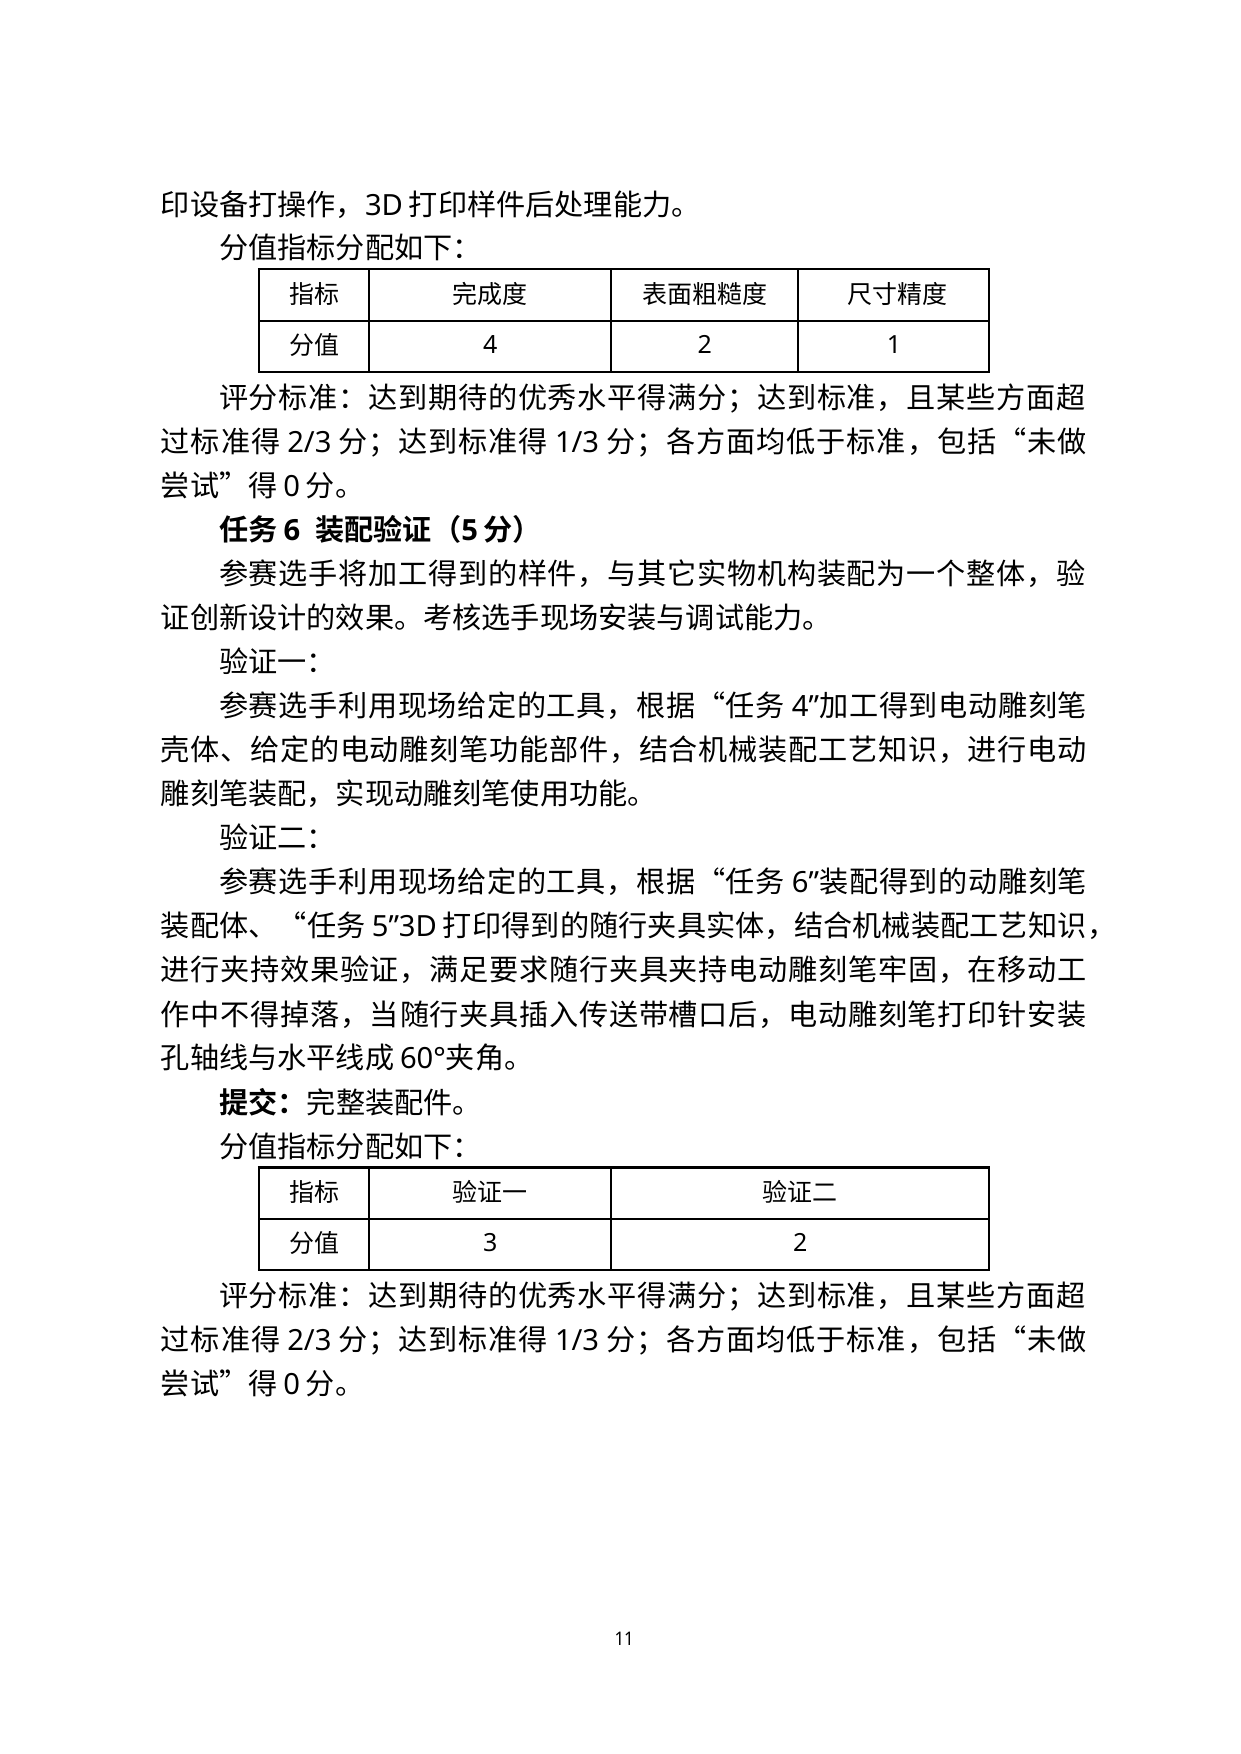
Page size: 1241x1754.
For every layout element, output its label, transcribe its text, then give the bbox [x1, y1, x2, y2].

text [161, 373, 1087, 506]
table_cell 4 [370, 322, 610, 371]
table_header 指标 [260, 1169, 368, 1218]
table_cell 分值 [260, 322, 368, 371]
table_cell 2 [612, 322, 797, 371]
table_header 验证一 [370, 1169, 610, 1218]
text 验证二： [161, 814, 1087, 858]
text 参赛选手利用现场给定的工具，根据“任务4”加工得到电动雕刻笔壳体、给定的电动雕刻笔功能部件，结合机械装配工艺知识，进行电动雕刻笔装配，实现动雕刻笔使用功能。 [161, 682, 1087, 814]
text 提交：完整装配件。 [161, 1078, 1087, 1122]
table_header 表面粗糙度 [612, 270, 797, 320]
table_cell 分值 [260, 1220, 368, 1269]
text 验证一： [161, 638, 1087, 682]
text 参赛选手利用现场给定的工具，根据“任务6”装配得到的动雕刻笔装配体、“任务5”3D打印得到的随行夹具实体，结合机械装配工艺知识，进行夹持效果验证，满足要求随行夹具夹持电动雕刻笔牢固，在移动工作中不得掉落，当随行夹具插入传送带槽口后，电动雕刻笔打印针安装孔轴线与水平线成60°夹角。 [161, 858, 1087, 1078]
text 参赛选手将加工得到的样件，与其它实物机构装配为一个整体，验证创新设计的效果。考核选手现场安装与调试能力。 [161, 549, 1087, 638]
text 分值指标分配如下： [161, 224, 1087, 268]
table_cell 3 [370, 1220, 610, 1269]
text 评分标准：达到期待的优秀水平得满分；达到标准，且某些方面超过标准得2/3分；达到标准得1/3分；各方面均低于标准，包括“未做尝试”得0分。 [161, 1271, 1087, 1404]
table_header 指标 [260, 270, 368, 320]
table_cell 1 [799, 322, 988, 371]
table_header 验证二 [612, 1169, 988, 1218]
table_cell 2 [612, 1220, 988, 1269]
text 任务6 装配验证（5分） [161, 506, 1087, 549]
table_header 完成度 [370, 270, 610, 320]
table_header 尺寸精度 [799, 270, 988, 320]
text 分值指标分配如下： [161, 1122, 1087, 1166]
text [161, 180, 1087, 224]
